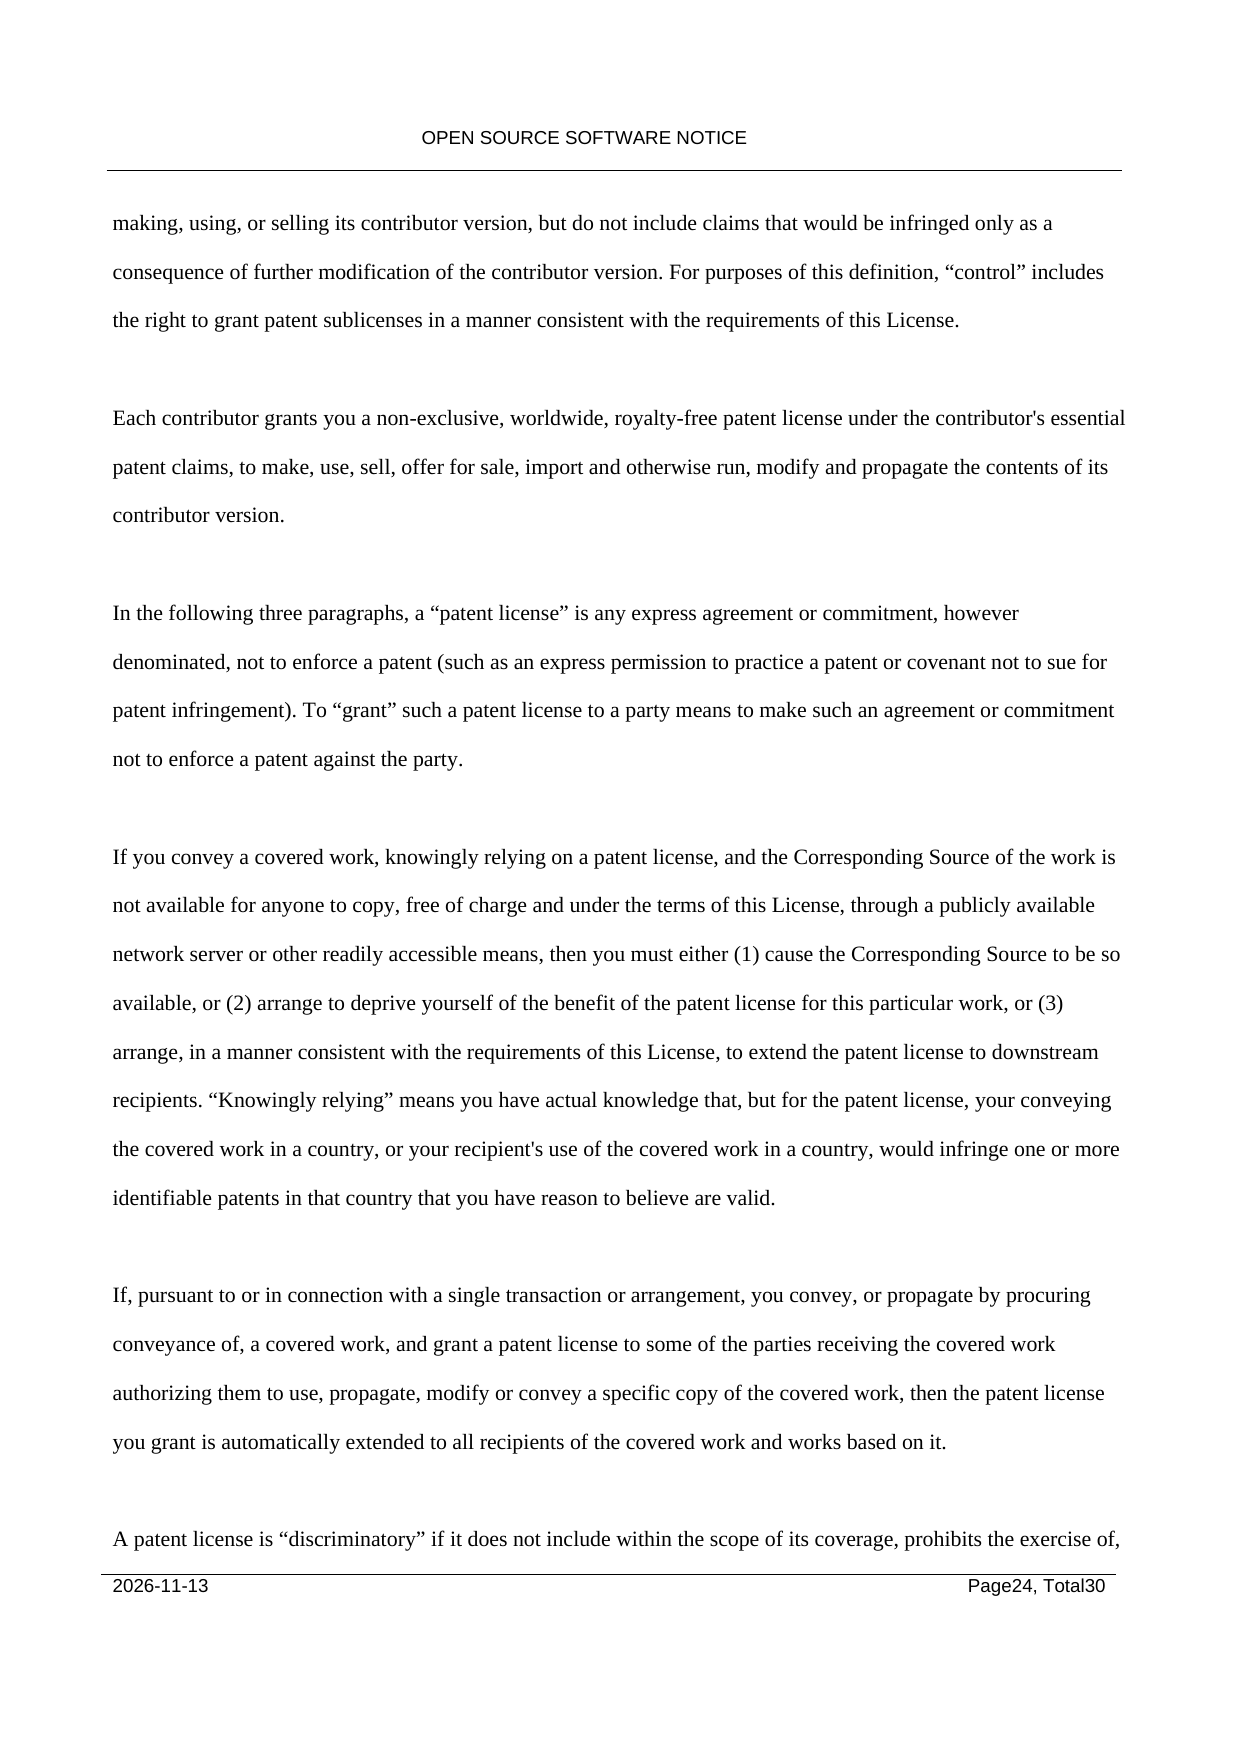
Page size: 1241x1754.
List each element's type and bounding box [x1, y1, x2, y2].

text [112, 206, 1128, 1555]
